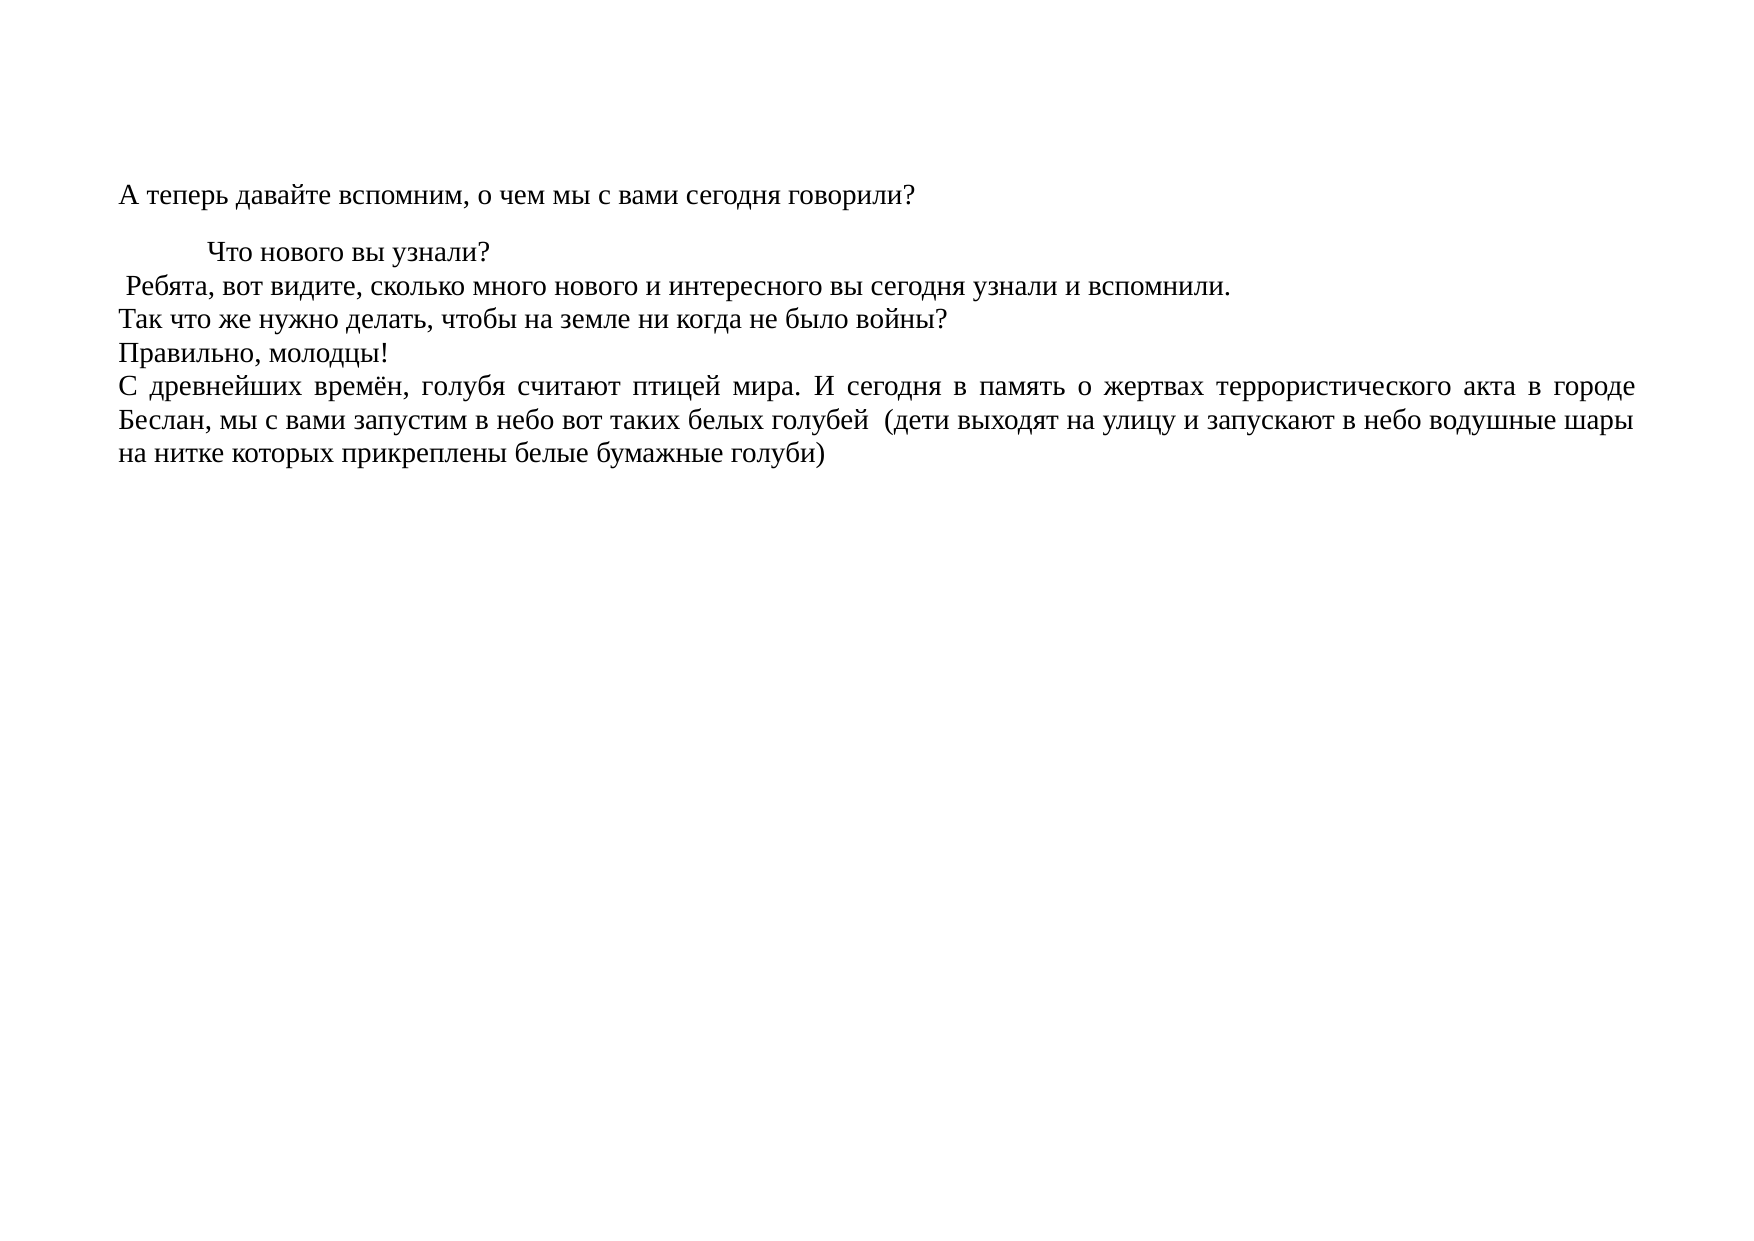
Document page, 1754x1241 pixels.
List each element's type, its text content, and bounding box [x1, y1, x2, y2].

text С древнейших времён, голубя считают птицей мира. И сегодня в память о жертвах террористического акта в городе Беслан, мы с вами запустим в небо вот таких белых голубей (дети выходят на улицу и запускают в небо водушные шары на нитке которых прикреплены белые бумажные голуби) [118, 368, 1636, 469]
text Что нового вы узнали? [118, 234, 1636, 268]
text Так что же нужно делать, чтобы на земле ни когда не было войны? [118, 301, 1636, 335]
text Ребята, вот видите, сколько много нового и интересного вы сегодня узнали и вспомнили. [118, 268, 1636, 301]
text Правильно, молодцы! [118, 335, 1636, 368]
text А теперь давайте вспомним, о чем мы с вами сегодня говорили? [118, 177, 1636, 211]
